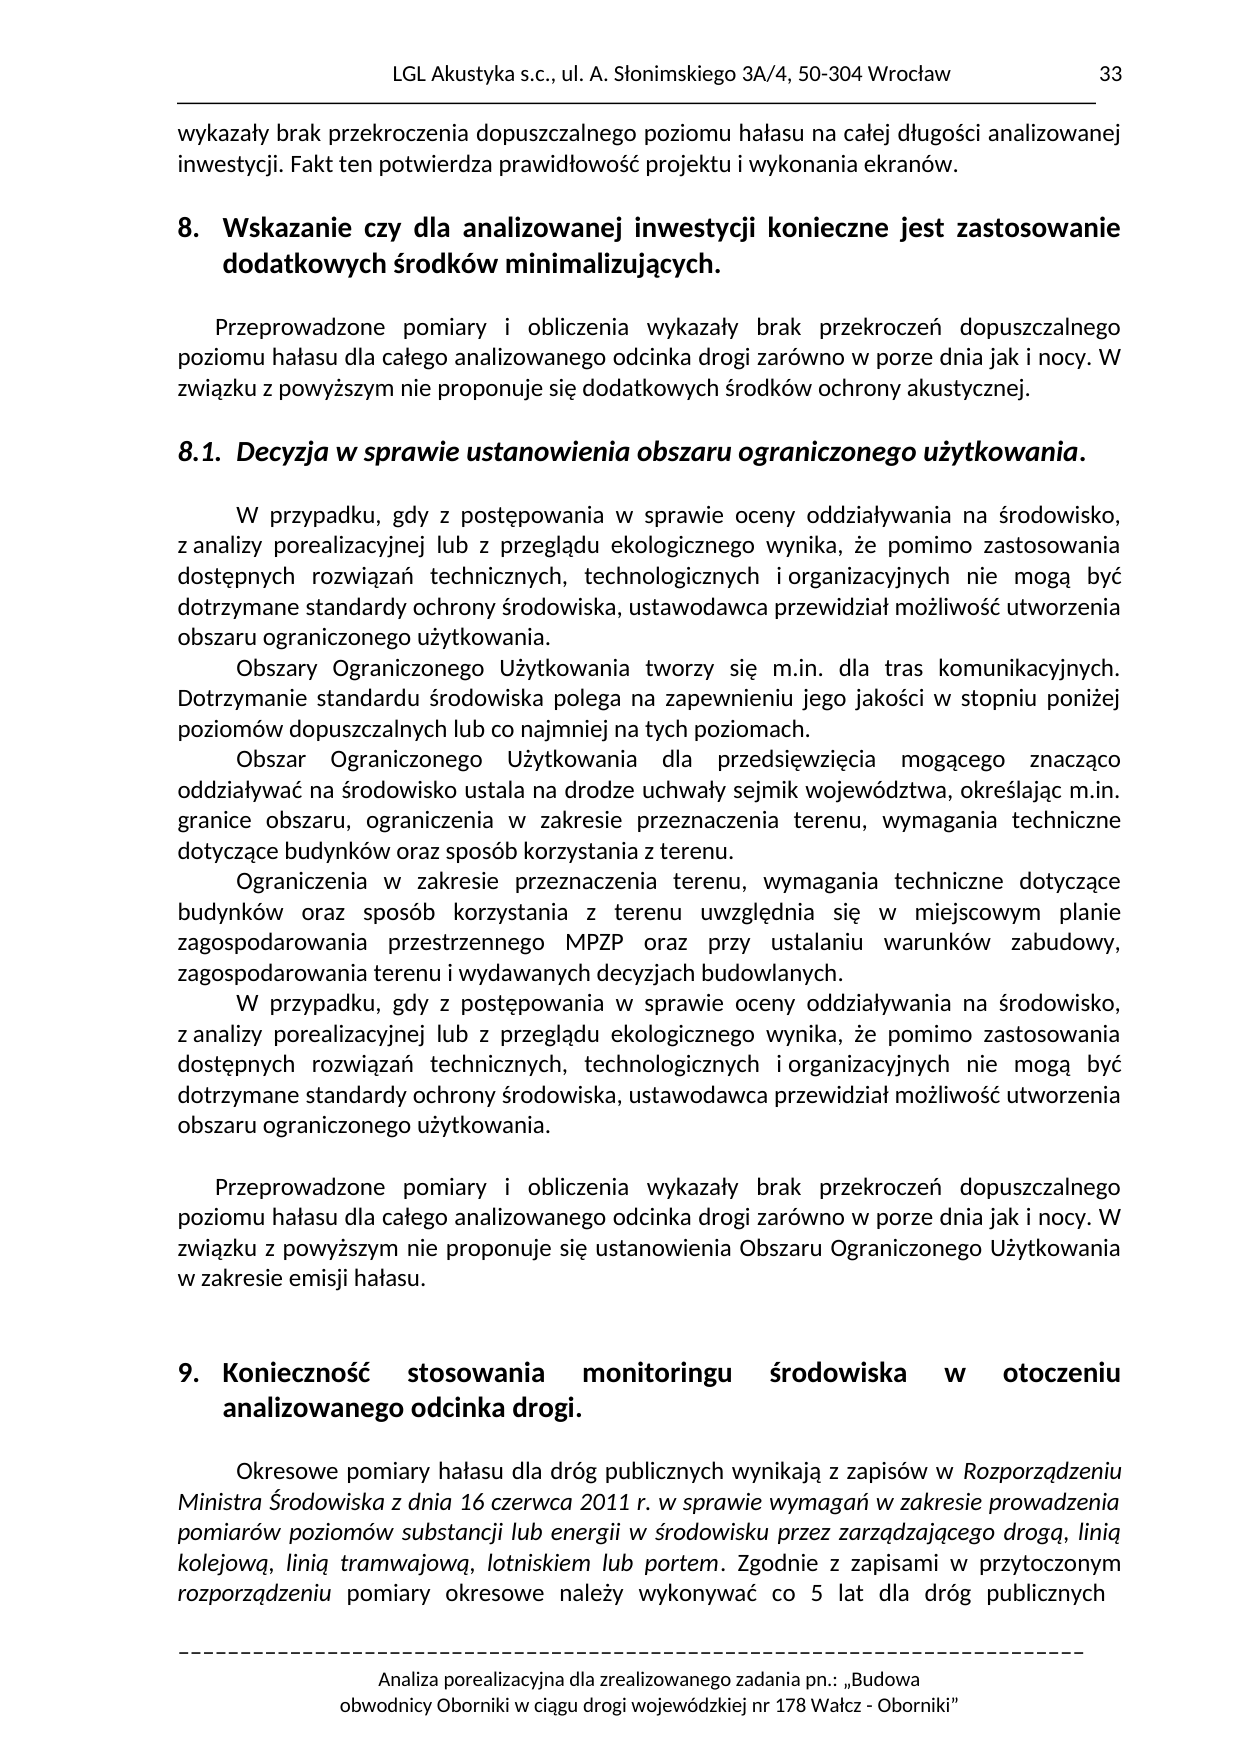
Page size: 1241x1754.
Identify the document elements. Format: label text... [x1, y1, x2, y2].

text W przypadku, gdy z postępowania w sprawie oceny oddziaływania na środowisko, z analizy porealizacyjnej lub z przeglądu ekologicznego wynika, że pomimo zastosowania dostępnych rozwiązań technicznych, technologicznych i organizacyjnych nie mogą być dotrzymane standardy ochrony środowiska, ustawodawca przewidział możliwość utworzenia obszaru ograniczonego użytkowania. [177, 987, 1122, 1140]
text Przeprowadzone pomiary i obliczenia wykazały brak przekroczeń dopuszczalnego poziomu hałasu dla całego analizowanego odcinka drogi zarówno w porze dnia jak i nocy. W związku z powyższym nie proponuje się dodatkowych środków ochrony akustycznej. [177, 311, 1122, 402]
list Ograniczenia w zakresie przeznaczenia terenu, wymagania techniczne dotyczące budynków oraz sposób korzystania z terenu uwzględnia się w miejscowym planie zagospodarowania przestrzennego MPZP oraz przy ustalaniu warunków zabudowy, zagospodarowania terenu i wydawanych decyzjach budowlanych. [177, 865, 1122, 987]
subtitle Konieczność stosowania monitoringu środowiska w otoczeniu analizowanego odcinka drogi. [177, 1354, 1122, 1425]
text Obszary Ograniczonego Użytkowania tworzy się m.in. dla tras komunikacyjnych. Dotrzymanie standardu środowiska polega na zapewnieniu jego jakości w stopniu poniżej poziomów dopuszczalnych lub co najmniej na tych poziomach. [177, 652, 1122, 743]
text Obszar Ograniczonego Użytkowania dla przedsięwzięcia mogącego znacząco oddziaływać na środowisko ustala na drodze uchwały sejmik województwa, określając m.in. granice obszaru, ograniczenia w zakresie przeznaczenia terenu, wymagania techniczne dotyczące budynków oraz sposób korzystania z terenu. [177, 743, 1122, 865]
subtitle Decyzja w sprawie ustanowienia obszaru ograniczonego użytkowania. [177, 433, 1122, 469]
subtitle Wskazanie czy dla analizowanej inwestycji konieczne jest zastosowanie dodatkowych środków minimalizujących. [177, 209, 1122, 280]
text W przypadku, gdy z postępowania w sprawie oceny oddziaływania na środowisko, z analizy porealizacyjnej lub z przeglądu ekologicznego wynika, że pomimo zastosowania dostępnych rozwiązań technicznych, technologicznych i organizacyjnych nie mogą być dotrzymane standardy ochrony środowiska, ustawodawca przewidział możliwość utworzenia obszaru ograniczonego użytkowania. [177, 499, 1122, 652]
text Przeprowadzone pomiary i obliczenia wykazały brak przekroczeń dopuszczalnego poziomu hałasu dla całego analizowanego odcinka drogi zarówno w porze dnia jak i nocy. W związku z powyższym nie proponuje się ustanowienia Obszaru Ograniczonego Użytkowania w zakresie emisji hałasu. [177, 1171, 1122, 1293]
